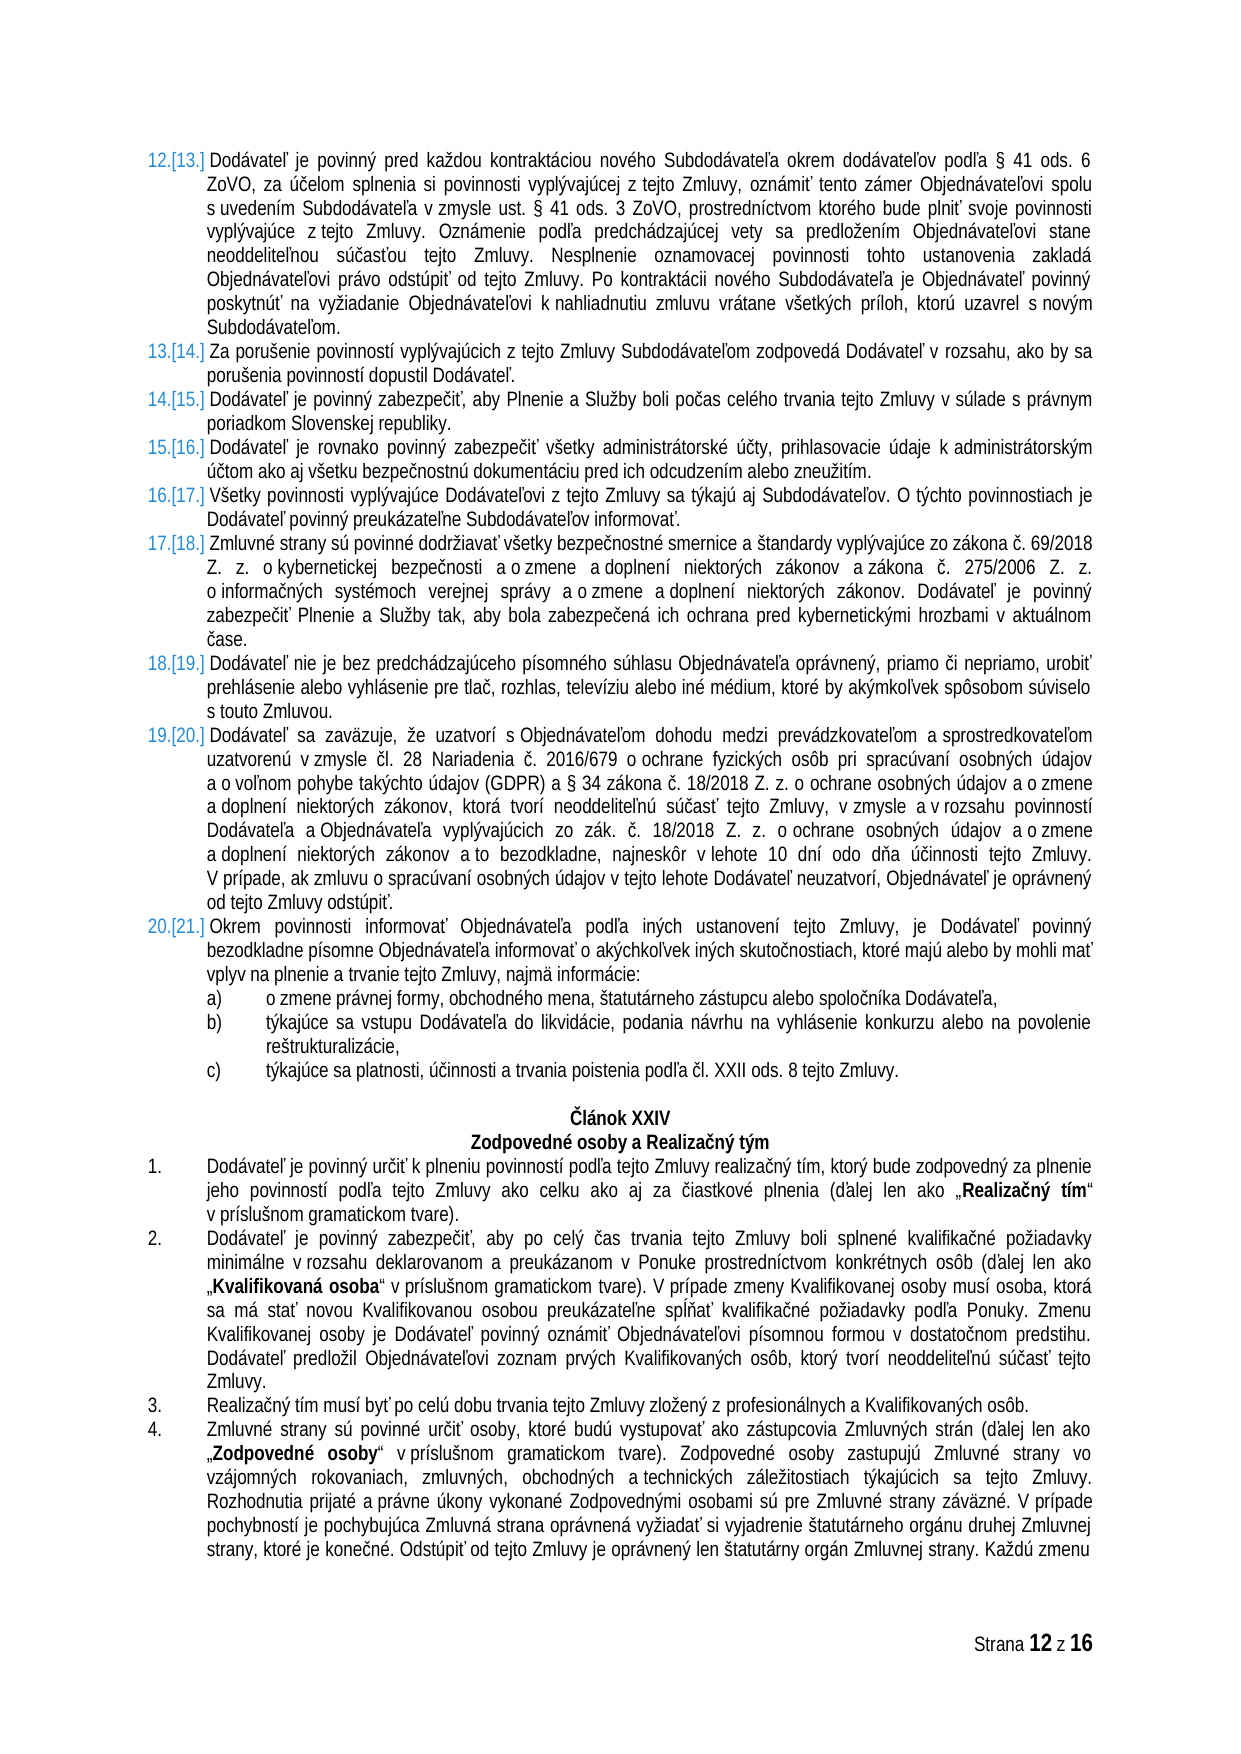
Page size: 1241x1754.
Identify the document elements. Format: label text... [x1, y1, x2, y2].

list týkajúce sa vstupu Dodávateľa do likvidácie, podania návrhu na vyhlásenie konkurzu alebo na povolenie reštrukturalizácie, [207, 1010, 1093, 1058]
list Všetky povinnosti vyplývajúce Dodávateľovi z tejto Zmluvy sa týkajú aj Subdodávateľov. O týchto povinnostiach je Dodávateľ povinný preukázateľne Subdodávateľov informovať. [148, 483, 1093, 531]
list týkajúce sa platnosti, účinnosti a trvania poistenia podľa čl. XXII ods. 8 tejto Zmluvy. [207, 1058, 1093, 1082]
list Dodávateľ sa zaväzuje, že uzatvorí s Objednávateľom dohodu medzi prevádzkovateľom a sprostredkovateľom uzatvorenú v zmysle čl. 28 Nariadenia č. 2016/679 o ochrane fyzických osôb pri spracúvaní osobných údajov a o voľnom pohybe takýchto údajov (GDPR) a § 34 zákona č. 18/2018 Z. z. o ochrane osobných údajov a o zmene a doplnení niektorých zákonov, ktorá tvorí neoddeliteľnú súčasť tejto Zmluvy, v zmysle a v rozsahu povinností Dodávateľa a Objednávateľa vyplývajúcich zo zák. č. 18/2018 Z. z. o ochrane osobných údajov a o zmene a doplnení niektorých zákonov a to bezodkladne, najneskôr v lehote 10 dní odo dňa účinnosti tejto Zmluvy. V prípade, ak zmluvu o spracúvaní osobných údajov v tejto lehote Dodávateľ neuzatvorí, Objednávateľ je oprávnený od tejto Zmluvy odstúpiť. [148, 723, 1093, 914]
list Dodávateľ je povinný pred každou kontraktáciou nového Subdodávateľa okrem dodávateľov podľa § 41 ods. 6 ZoVO, za účelom splnenia si povinnosti vyplývajúcej z tejto Zmluvy, oznámiť tento zámer Objednávateľovi spolu s uvedením Subdodávateľa v zmysle ust. § 41 ods. 3 ZoVO, prostredníctvom ktorého bude plniť svoje povinnosti vyplývajúce z tejto Zmluvy. Oznámenie podľa predchádzajúcej vety sa predložením Objednávateľovi stane neoddeliteľnou súčasťou tejto Zmluvy. Nesplnenie oznamovacej povinnosti tohto ustanovenia zakladá Objednávateľovi právo odstúpiť od tejto Zmluvy. Po kontraktácii nového Subdodávateľa je Objednávateľ povinný poskytnúť na vyžiadanie Objednávateľovi k nahliadnutiu zmluvu vrátane všetkých príloh, ktorú uzavrel s novým Subdodávateľom. [148, 148, 1093, 339]
text Zodpovedné osoby a Realizačný tým [148, 1130, 1093, 1154]
list Zmluvné strany sú povinné dodržiavať všetky bezpečnostné smernice a štandardy vyplývajúce zo zákona č. 69/2018 Z. z. o kybernetickej bezpečnosti a o zmene a doplnení niektorých zákonov a zákona č. 275/2006 Z. z. o informačných systémoch verejnej správy a o zmene a doplnení niektorých zákonov. Dodávateľ je povinný zabezpečiť Plnenie a Služby tak, aby bola zabezpečená ich ochrana pred kybernetickými hrozbami v aktuálnom čase. [148, 531, 1093, 651]
list Dodávateľ je povinný zabezpečiť, aby po celý čas trvania tejto Zmluvy boli splnené kvalifikačné požiadavky minimálne v rozsahu deklarovanom a preukázanom v Ponuke prostredníctvom konkrétnych osôb (ďalej len ako „Kvalifikovaná osoba“ v príslušnom gramatickom tvare). V prípade zmeny Kvalifikovanej osoby musí osoba, ktorá sa má stať novou Kvalifikovanou osobou preukázateľne spĺňať kvalifikačné požiadavky podľa Ponuky. Zmenu Kvalifikovanej osoby je Dodávateľ povinný oznámiť Objednávateľovi písomnou formou v dostatočnom predstihu. Dodávateľ predložil Objednávateľovi zoznam prvých Kvalifikovaných osôb, ktorý tvorí neoddeliteľnú súčasť tejto Zmluvy. [148, 1226, 1093, 1393]
list Realizačný tím musí byť po celú dobu trvania tejto Zmluvy zložený z profesionálnych a Kvalifikovaných osôb. [148, 1393, 1093, 1417]
list o zmene právnej formy, obchodného mena, štatutárneho zástupcu alebo spoločníka Dodávateľa, [207, 986, 1093, 1010]
list Dodávateľ je rovnako povinný zabezpečiť všetky administrátorské účty, prihlasovacie údaje k administrátorským účtom ako aj všetku bezpečnostnú dokumentáciu pred ich odcudzením alebo zneužitím. [148, 435, 1093, 483]
list Dodávateľ je povinný určiť k plneniu povinností podľa tejto Zmluvy realizačný tím, ktorý bude zodpovedný za plnenie jeho povinností podľa tejto Zmluvy ako celku ako aj za čiastkové plnenia (ďalej len ako „Realizačný tím“ v príslušnom gramatickom tvare). [148, 1154, 1093, 1226]
list Dodávateľ nie je bez predchádzajúceho písomného súhlasu Objednávateľa oprávnený, priamo či nepriamo, urobiť prehlásenie alebo vyhlásenie pre tlač, rozhlas, televíziu alebo iné médium, ktoré by akýmkoľvek spôsobom súviselo s touto Zmluvou. [148, 651, 1093, 723]
text Článok XXIV [148, 1106, 1093, 1130]
list Okrem povinnosti informovať Objednávateľa podľa iných ustanovení tejto Zmluvy, je Dodávateľ povinný bezodkladne písomne Objednávateľa informovať o akýchkoľvek iných skutočnostiach, ktoré majú alebo by mohli mať vplyv na plnenie a trvanie tejto Zmluvy, najmä informácie: [148, 914, 1093, 986]
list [148, 1417, 1093, 1561]
list Dodávateľ je povinný zabezpečiť, aby Plnenie a Služby boli počas celého trvania tejto Zmluvy v súlade s právnym poriadkom Slovenskej republiky. [148, 387, 1093, 435]
list Za porušenie povinností vyplývajúcich z tejto Zmluvy Subdodávateľom zodpovedá Dodávateľ v rozsahu, ako by sa porušenia povinností dopustil Dodávateľ. [148, 339, 1093, 387]
